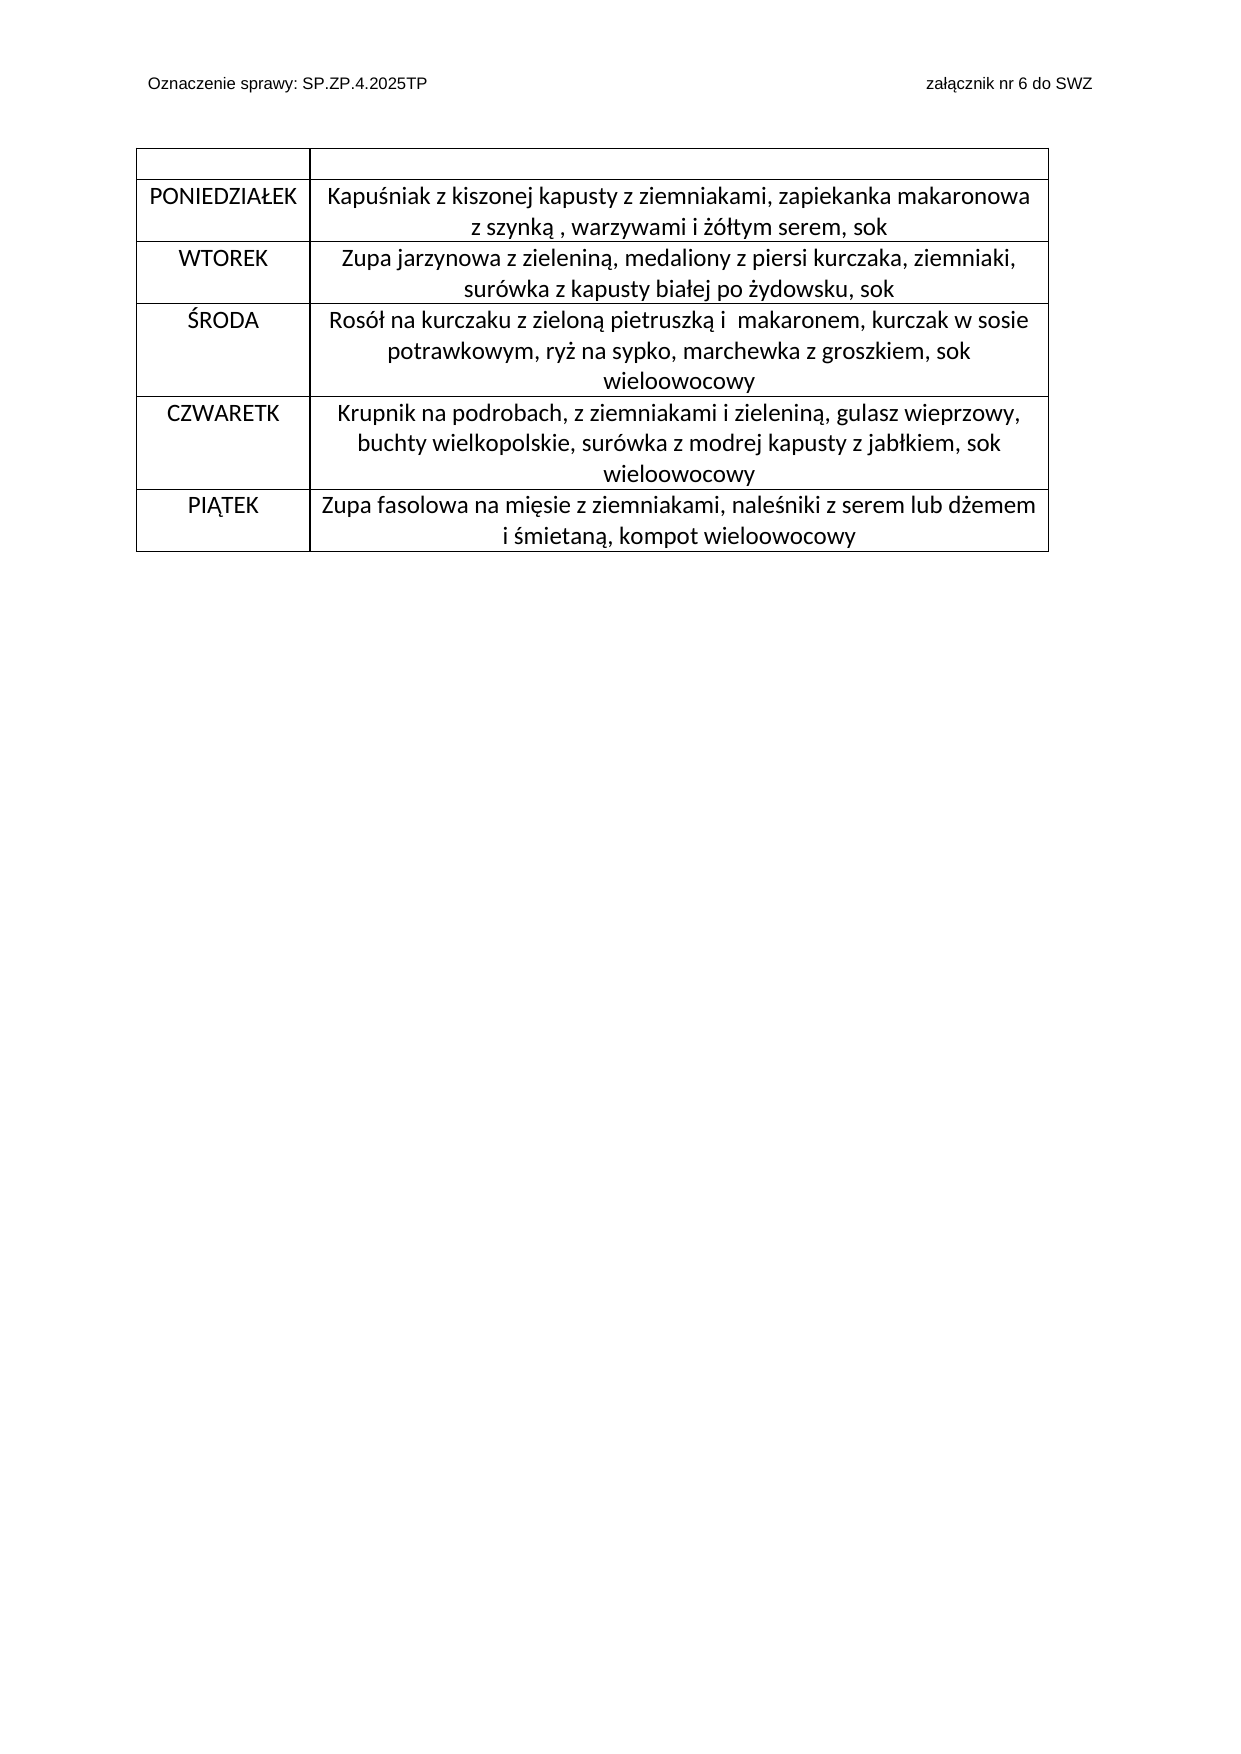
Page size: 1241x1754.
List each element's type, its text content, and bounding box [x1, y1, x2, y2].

table_cell ŚRODA [137, 304, 309, 396]
table_cell Krupnik na podrobach, z ziemniakami i zieleniną, gulasz wieprzowy, buchty wielkopolskie, surówka z modrej kapusty z jabłkiem, sok wieloowocowy [311, 397, 1048, 488]
table_cell Zupa jarzynowa z zieleniną, medaliony z piersi kurczaka, ziemniaki, surówka z kapusty białej po żydowsku, sok [311, 242, 1048, 303]
table_cell PIĄTEK [137, 490, 309, 551]
table_cell WTOREK [137, 242, 309, 303]
table_cell Kapuśniak z kiszonej kapusty z ziemniakami, zapiekanka makaronowa z szynką , warzywami i żółtym serem, sok [311, 180, 1048, 241]
table_cell [311, 149, 1048, 179]
table_cell PONIEDZIAŁEK [137, 180, 309, 241]
table_cell Zupa fasolowa na mięsie z ziemniakami, naleśniki z serem lub dżemem i śmietaną, kompot wieloowocowy [311, 490, 1048, 551]
table_cell Rosół na kurczaku z zieloną pietruszką i makaronem, kurczak w sosie potrawkowym, ryż na sypko, marchewka z groszkiem, sok wieloowocowy [311, 304, 1048, 396]
table_cell CZWARETK [137, 397, 309, 488]
table_cell [137, 149, 309, 179]
